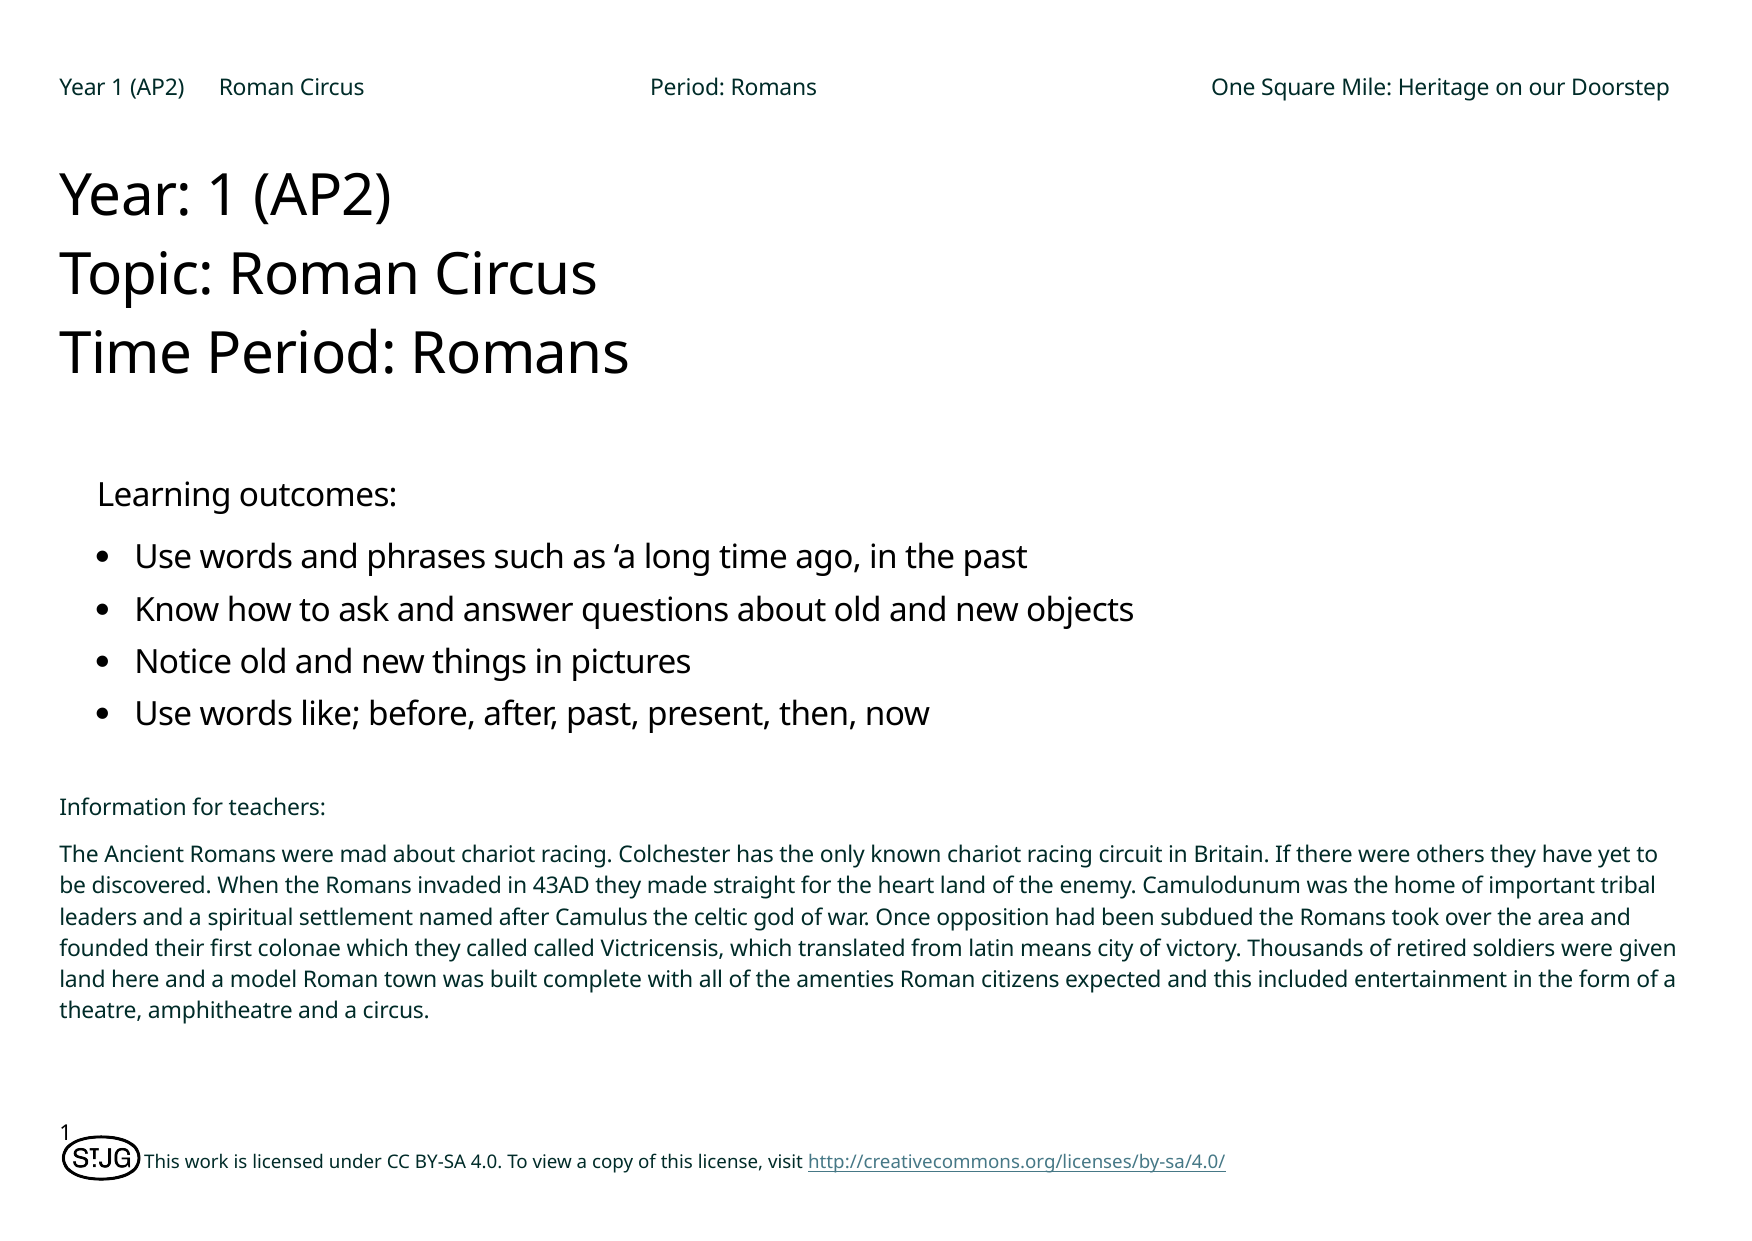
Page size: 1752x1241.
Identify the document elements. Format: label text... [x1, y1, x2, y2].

list Know how to ask and answer questions about old and new objects [97, 586, 1678, 631]
title Time Period: Romans [59, 312, 1678, 391]
picture [60, 1132, 143, 1184]
subtitle Information for teachers: [59, 794, 1678, 821]
list Notice old and new things in pictures [97, 638, 1678, 683]
title Topic: Roman Circus [59, 232, 1678, 312]
title Year: 1 (AP2) [59, 153, 1678, 232]
title The Ancient Romans were mad about chariot racing. Colchester has the only known chariot racing circuit in Britain. If there were others they have yet to be discovered. When the Romans invaded in 43AD they made straight for the heart land of the enemy. Camulodunum was the home of important tribal leaders and a spiritual settlement named after Camulus the celtic god of war. Once opposition had been subdued the Romans took over the area and founded their first colonae which they called called Victricensis, which translated from latin means city of victory. Thousands of retired soldiers were given land here and a model Roman town was built complete with all of the amenties Roman citizens expected and this included entertainment in the form of a theatre, amphitheatre and a circus. [59, 838, 1678, 1025]
title Learning outcomes: [97, 471, 1678, 516]
list Use words like; before, after, past, present, then, now [97, 690, 1678, 735]
list Use words and phrases such as ‘a long time ago, in the past [97, 533, 1678, 579]
